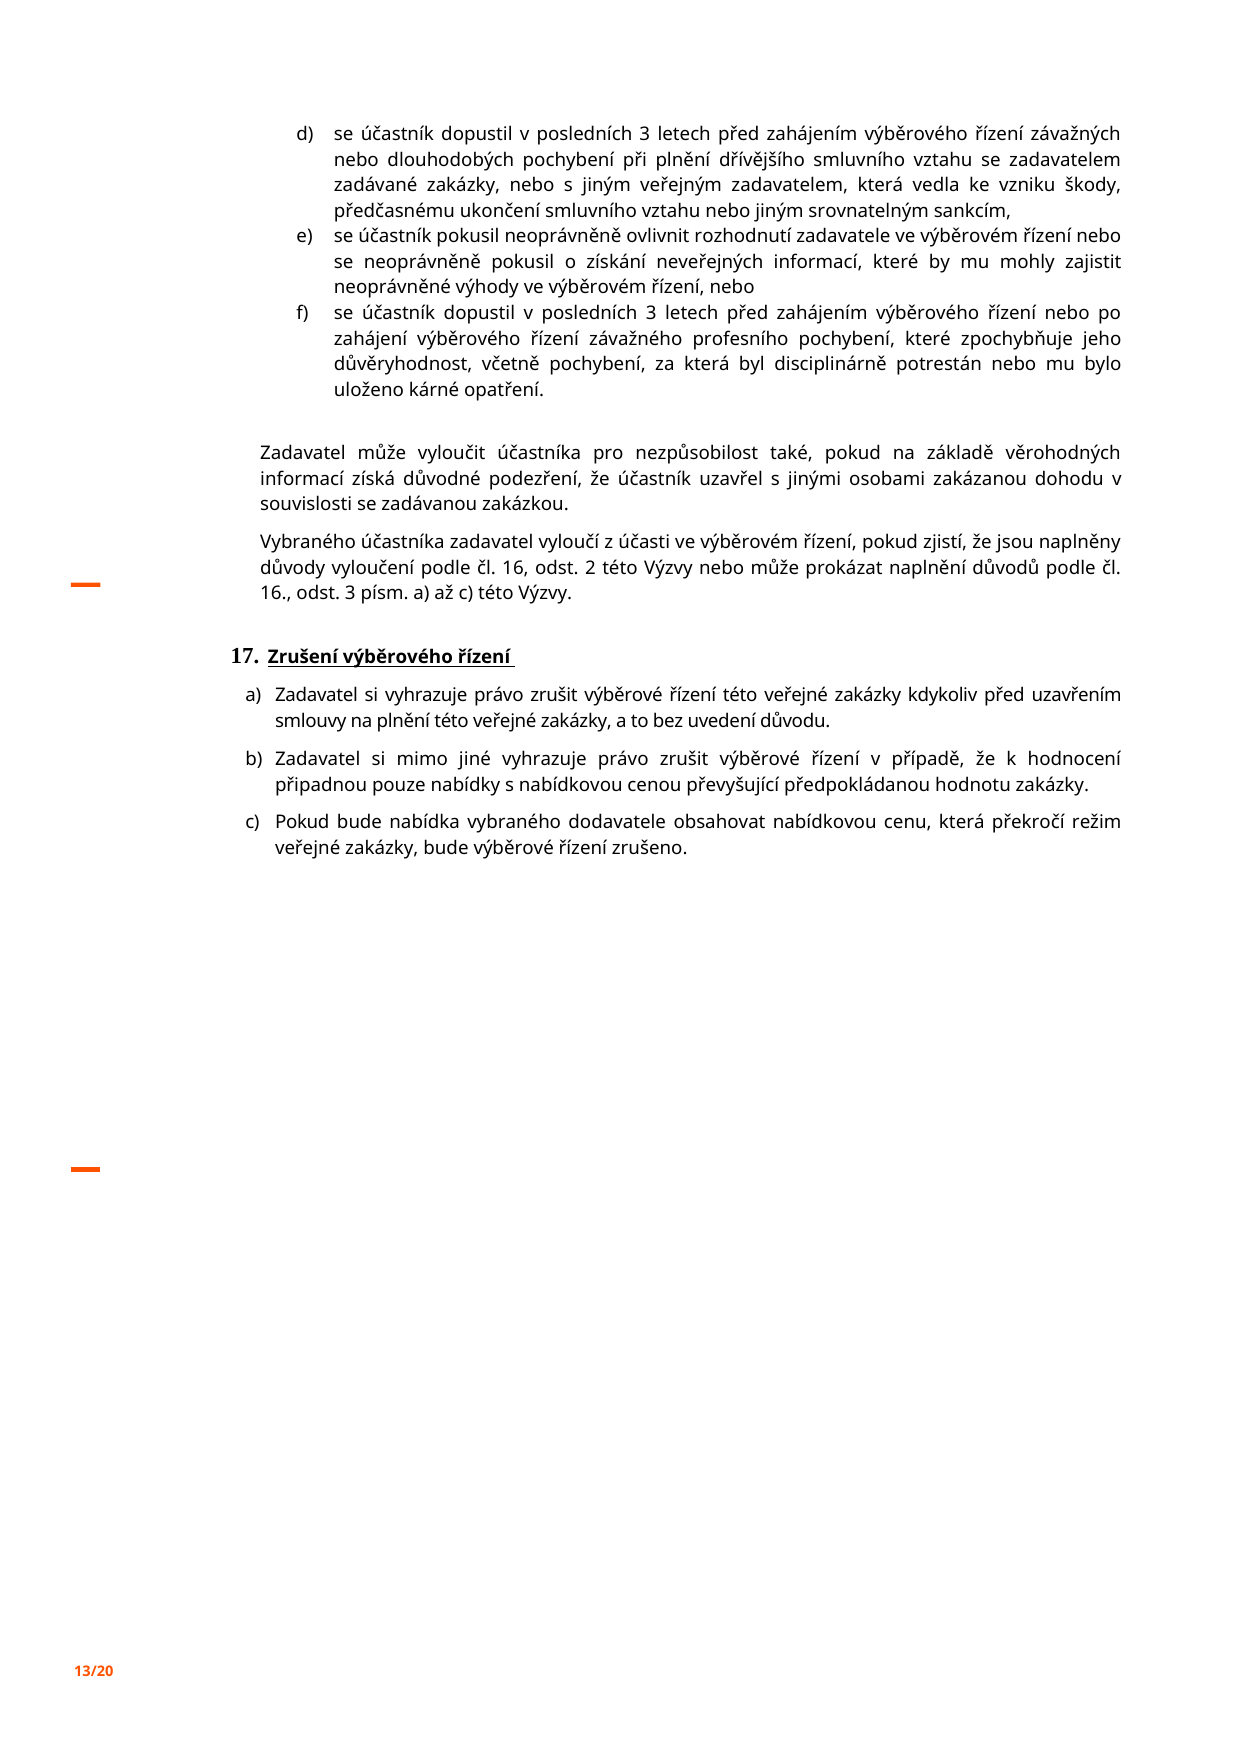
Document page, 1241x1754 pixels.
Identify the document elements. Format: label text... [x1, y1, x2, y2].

list Pokud bude nabídka vybraného dodavatele obsahovat nabídkovou cenu, která překročí režim veřejné zakázky, bude výběrové řízení zrušeno. [245, 809, 1122, 860]
list Zadavatel si vyhrazuje právo zrušit výběrové řízení této veřejné zakázky kdykoliv před uzavřením smlouvy na plnění této veřejné zakázky, a to bez uvedení důvodu. [245, 682, 1122, 733]
list se účastník pokusil neoprávněně ovlivnit rozhodnutí zadavatele ve výběrovém řízení nebo se neoprávněně pokusil o získání neveřejných informací, které by mu mohly zajistit neoprávněné výhody ve výběrovém řízení, nebo [296, 223, 1122, 299]
list Zadavatel si mimo jiné vyhrazuje právo zrušit výběrové řízení v případě, že k hodnocení připadnou pouze nabídky s nabídkovou cenou převyšující předpokládanou hodnotu zakázky. [245, 745, 1122, 796]
list se účastník dopustil v posledních 3 letech před zahájením výběrového řízení závažných nebo dlouhodobých pochybení při plnění dřívějšího smluvního vztahu se zadavatelem zadávané zakázky, nebo s jiným veřejným zadavatelem, která vedla ke vzniku škody, předčasnému ukončení smluvního vztahu nebo jiným srovnatelným sankcím, [296, 121, 1122, 223]
list Zrušení výběrového řízení [230, 642, 1122, 669]
text Vybraného účastníka zadavatel vyloučí z účasti ve výběrovém řízení, pokud zjistí, že jsou naplněny důvody vyloučení podle čl. 16, odst. 2 této Výzvy nebo může prokázat naplnění důvodů podle čl. 16., odst. 3 písm. a) až c) této Výzvy. [260, 528, 1122, 605]
text Zadavatel může vyloučit účastníka pro nezpůsobilost také, pokud na základě věrohodných informací získá důvodné podezření, že účastník uzavřel s jinými osobami zakázanou dohodu v souvislosti se zadávanou zakázkou. [260, 439, 1122, 516]
list se účastník dopustil v posledních 3 letech před zahájením výběrového řízení nebo po zahájení výběrového řízení závažného profesního pochybení, které zpochybňuje jeho důvěryhodnost, včetně pochybení, za která byl disciplinárně potrestán nebo mu bylo uloženo kárné opatření. [296, 299, 1122, 401]
